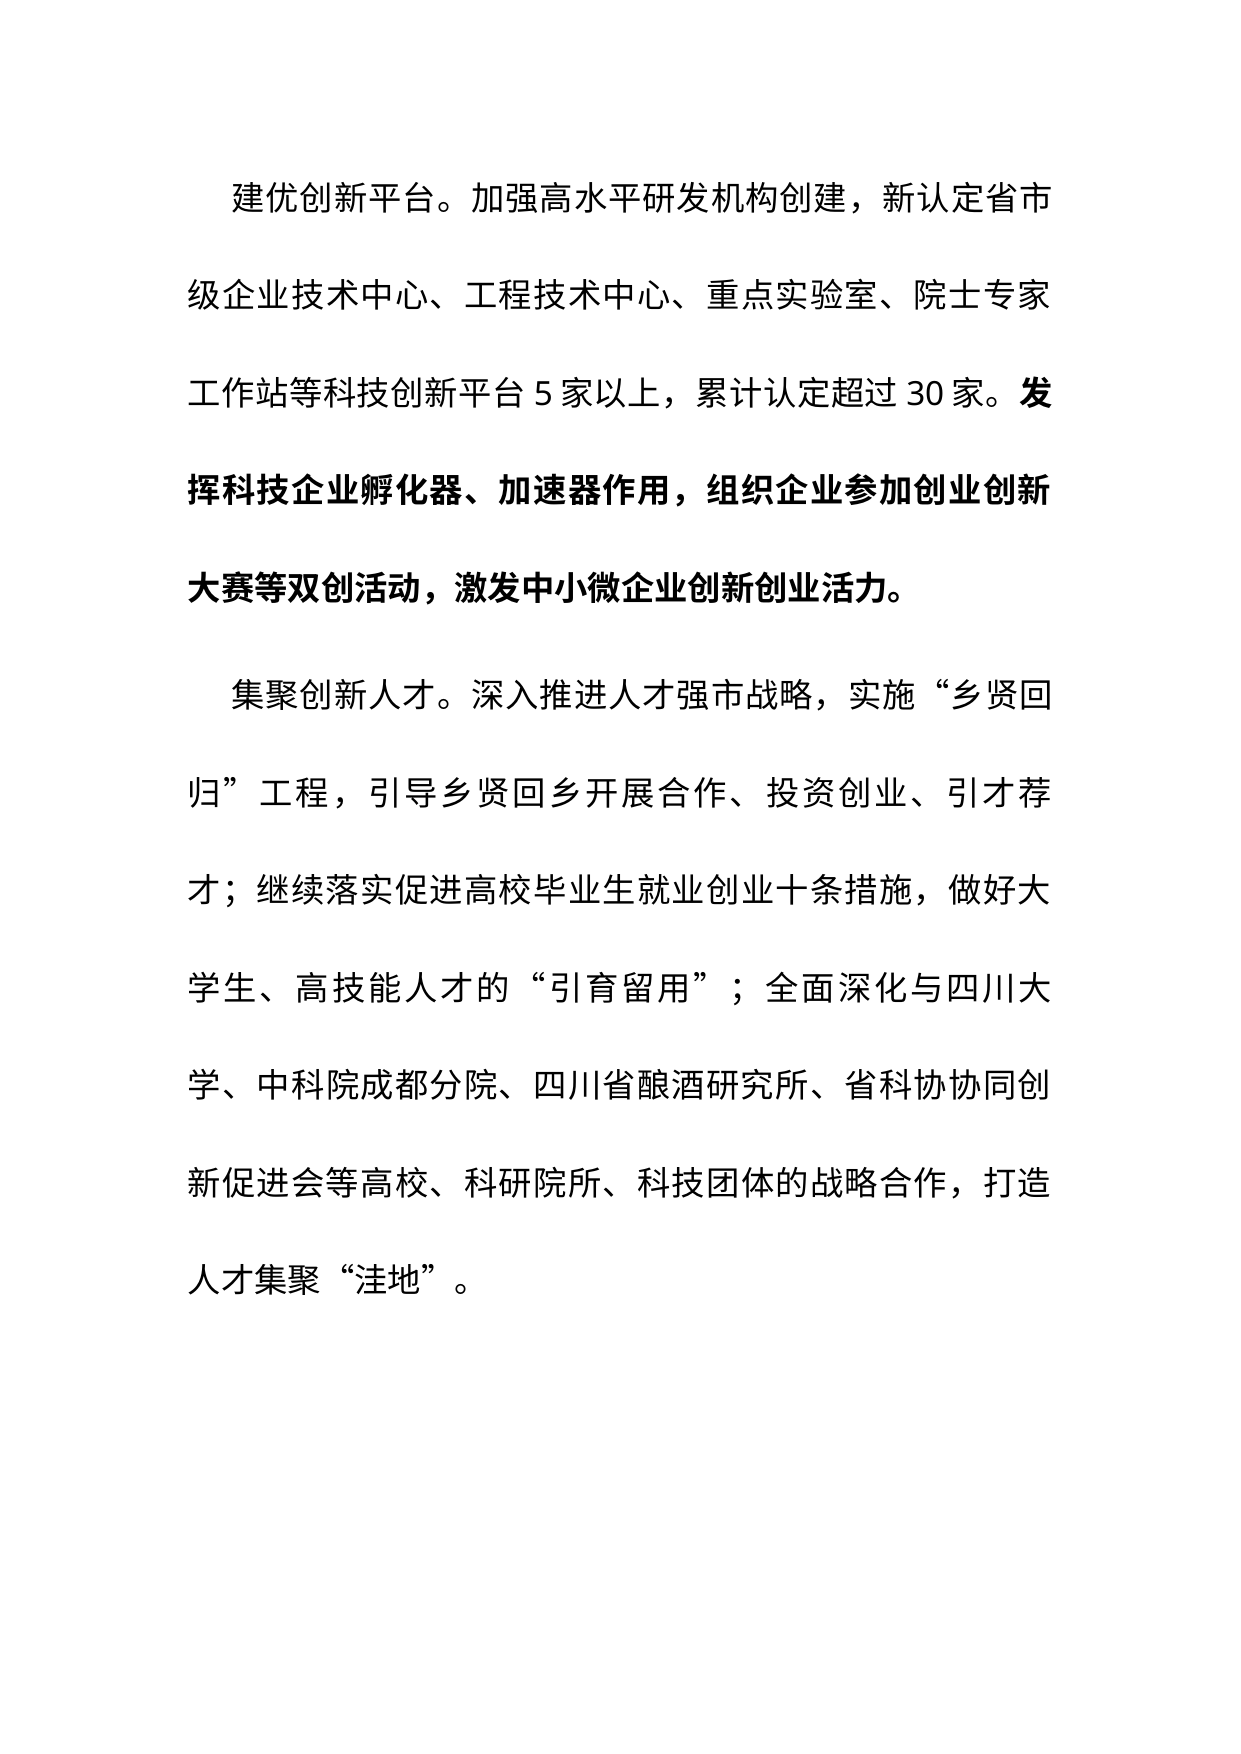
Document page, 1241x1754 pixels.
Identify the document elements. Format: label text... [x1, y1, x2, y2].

text 建优创新平台。加强高水平研发机构创建，新认定省市级企业技术中心、工程技术中心、重点实验室、院士专家工作站等科技创新平台5家以上，累计认定超过30家。发挥科技企业孵化器、加速器作用，组织企业参加创业创新大赛等双创活动，激发中小微企业创新创业活力。 [187, 163, 1053, 618]
text 集聚创新人才。深入推进人才强市战略，实施“乡贤回归”工程，引导乡贤回乡开展合作、投资创业、引才荐才；继续落实促进高校毕业生就业创业十条措施，做好大学生、高技能人才的“引育留用”；全面深化与四川大学、中科院成都分院、四川省酿酒研究所、省科协协同创新促进会等高校、科研院所、科技团体的战略合作，打造人才集聚“洼地”。 [187, 661, 1053, 1311]
